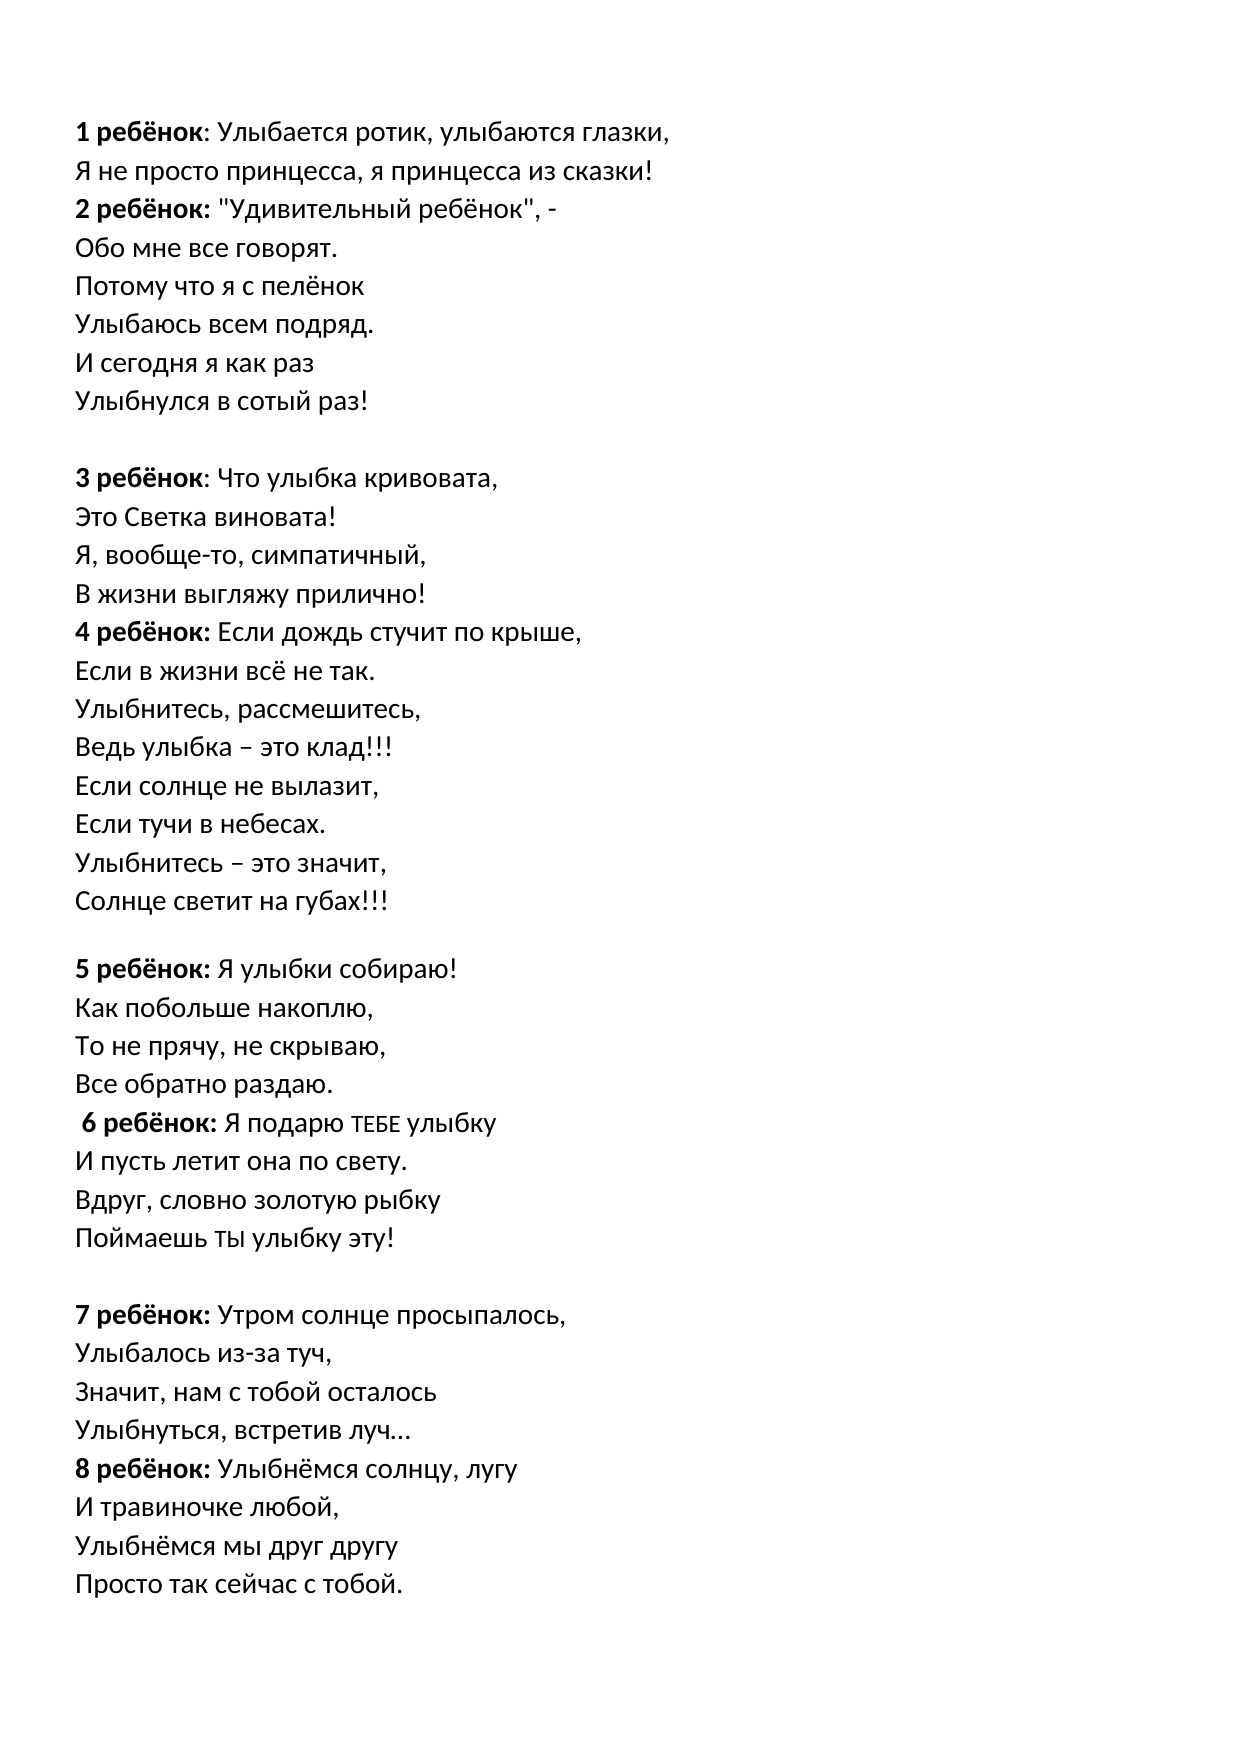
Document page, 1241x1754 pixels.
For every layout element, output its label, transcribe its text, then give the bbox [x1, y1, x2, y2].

text Если солнце не вылазит, Если тучи в небесах. Улыбнитесь – это значит, Солнце светит на губах!!! [75, 767, 1165, 948]
text 1 ребёнок: Улыбается ротик, улыбаются глазки, Я не просто принцесса, я принцесса из сказки! [75, 75, 1165, 187]
text 5 ребёнок: Я улыбки собираю! Как побольше накоплю, То не прячу, не скрываю, Все обратно раздаю. [75, 950, 1165, 1101]
text 4 ребёнок: Если дождь стучит по крыше, Если в жизни всё не так. Улыбнитесь, рассмешитесь, Ведь улыбка – это клад!!! [75, 613, 1165, 764]
text И сегодня я как раз Улыбнулся в сотый раз! [75, 344, 1165, 418]
text 3 ребёнок: Что улыбка кривовата, Это Светка виновата! Я, вообще-то, симпатичный, В жизни выгляжу прилично! [75, 459, 1165, 610]
text 8 ребёнок: Улыбнёмся солнцу, лугу И травиночке любой, Улыбнёмся мы друг другу Просто так сейчас с тобой. [75, 1450, 1165, 1601]
text 7 ребёнок: Утром солнце просыпалось, Улыбалось из-за туч, Значит, нам с тобой осталось Улыбнуться, встретив луч… [75, 1296, 1165, 1447]
text 6 ребёнок: Я подарю ТЕБЕ улыбку И пусть летит она по свету. Вдруг, словно золотую рыбку Поймаешь ТЫ улыбку эту! [75, 1104, 1165, 1255]
text 2 ребёнок: "Удивительный ребёнок", - Обо мне все говорят. Потому что я с пелёнок Улыбаюсь всем подряд. [75, 190, 1165, 341]
